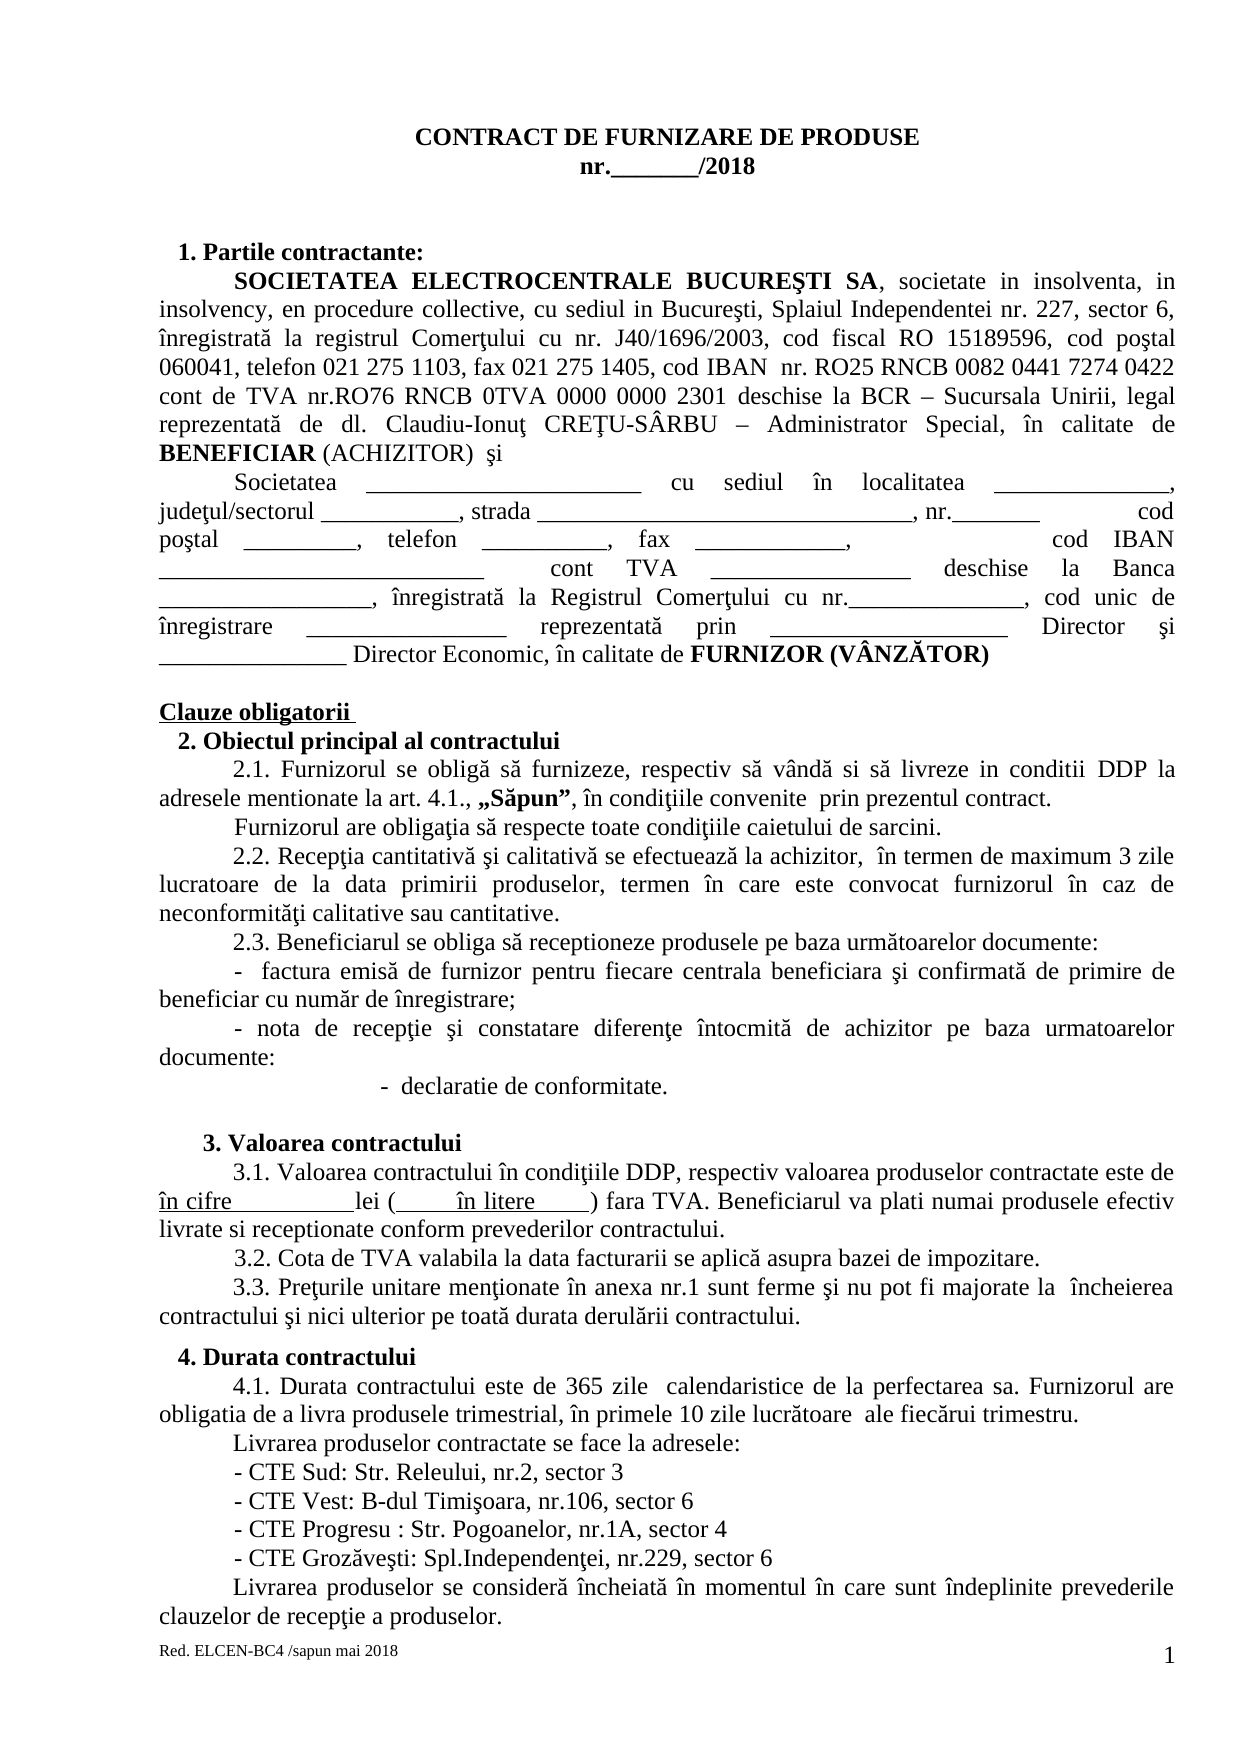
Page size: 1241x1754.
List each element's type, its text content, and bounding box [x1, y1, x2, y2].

text 2.3. Beneficiarul se obliga să receptioneze produsele pe baza următoarelor documente: [159, 927, 1176, 956]
text 2.1. Furnizorul se obligă să furnizeze, respectiv să vândă si să livreze in conditii DDP la adresele mentionate la art. 4.1., „Săpun”, în condiţiile convenite prin prezentul contract. [159, 754, 1176, 812]
text 3. Valoarea contractului [159, 1128, 1176, 1157]
text - declaratie de conformitate. [305, 1071, 1176, 1099]
text - CTE Sud: Str. Releului, nr.2, sector 3 [159, 1457, 1176, 1486]
text Societatea ______________________ cu sediul în localitatea ______________, judeţul/sectorul ___________, strada ______________________________, nr._______ cod poştal _________, telefon __________, fax ____________, cod IBAN __________________________ cont TVA ________________ deschise la Banca _________________, înregistrată la Registrul Comerţului cu nr.______________, cod unic de înregistrare ________________ reprezentată prin ___________________ Director şi _______________ Director Economic, în calitate de FURNIZOR (VÂNZĂTOR) [159, 467, 1176, 668]
text Livrarea produselor contractate se face la adresele: [159, 1428, 1176, 1457]
text - factura emisă de furnizor pentru fiecare centrala beneficiara şi confirmată de primire de beneficiar cu număr de înregistrare; [159, 956, 1176, 1013]
text CONTRACT DE FURNIZARE DE PRODUSE nr._______/2018 [159, 122, 1176, 179]
text 4. Durata contractului [159, 1342, 1176, 1371]
text - CTE Grozăveşti: Spl.Independenţei, nr.229, sector 6 [159, 1543, 1176, 1572]
text - nota de recepţie şi constatare diferenţe întocmită de achizitor pe baza urmatoarelor documente: [159, 1013, 1176, 1071]
text Furnizorul are obligaţia să respecte toate condiţiile caietului de sarcini. [159, 812, 1176, 841]
text 3.2. Cota de TVA valabila la data facturarii se aplică asupra bazei de impozitare. [159, 1243, 1176, 1272]
text 4.1. Durata contractului este de 365 zile calendaristice de la perfectarea sa. Furnizorul are obligatia de a livra produsele trimestrial, în primele 10 zile lucrătoare ale fiecărui trimestru. [159, 1371, 1176, 1428]
text 2.2. Recepţia cantitativă şi calitativă se efectuează la achizitor, în termen de maximum 3 zile lucratoare de la data primirii produselor, termen în care este convocat furnizorul în caz de neconformităţi calitative sau cantitative. [159, 841, 1176, 927]
text 3.1. Valoarea contractului în condiţiile DDP, respectiv valoarea produselor contractate este de în cifre lei ( în litere ) fara TVA. Beneficiarul va plati numai produsele efectiv livrate si receptionate conform prevederilor contractului. [159, 1157, 1176, 1243]
text Livrarea produselor se consideră încheiată în momentul în care sunt îndeplinite prevederile clauzelor de recepţie a produselor. [159, 1572, 1176, 1629]
text SOCIETATEA ELECTROCENTRALE BUCUREŞTI SA, societate in insolventa, in insolvency, en procedure collective, cu sediul in Bucureşti, Splaiul Independentei nr. 227, sector 6, înregistrată la registrul Comerţului cu nr. J40/1696/2003, cod fiscal RO 15189596, cod poştal 060041, telefon 021 275 1103, fax 021 275 1405, cod IBAN nr. RO25 RNCB 0082 0441 7274 0422 cont de TVA nr.RO76 RNCB 0TVA 0000 0000 2301 deschise la BCR – Sucursala Unirii, legal reprezentată de dl. Claudiu-Ionuţ CREŢU-SÂRBU – Administrator Special, în calitate de beneficiar (ACHIZITOR) şi [159, 266, 1176, 467]
text 1. Partile contractante: [159, 237, 1176, 266]
text Clauze obligatorii [159, 697, 1176, 726]
text 2. Obiectul principal al contractului [159, 726, 1176, 754]
text - CTE Vest: B-dul Timişoara, nr.106, sector 6 [120, 1486, 1176, 1514]
text 3.3. Preţurile unitare menţionate în anexa nr.1 sunt ferme şi nu pot fi majorate la încheierea contractului şi nici ulterior pe toată durata derulării contractului. [159, 1272, 1176, 1329]
text - CTE Progresu : Str. Pogoanelor, nr.1A, sector 4 [159, 1514, 1176, 1543]
